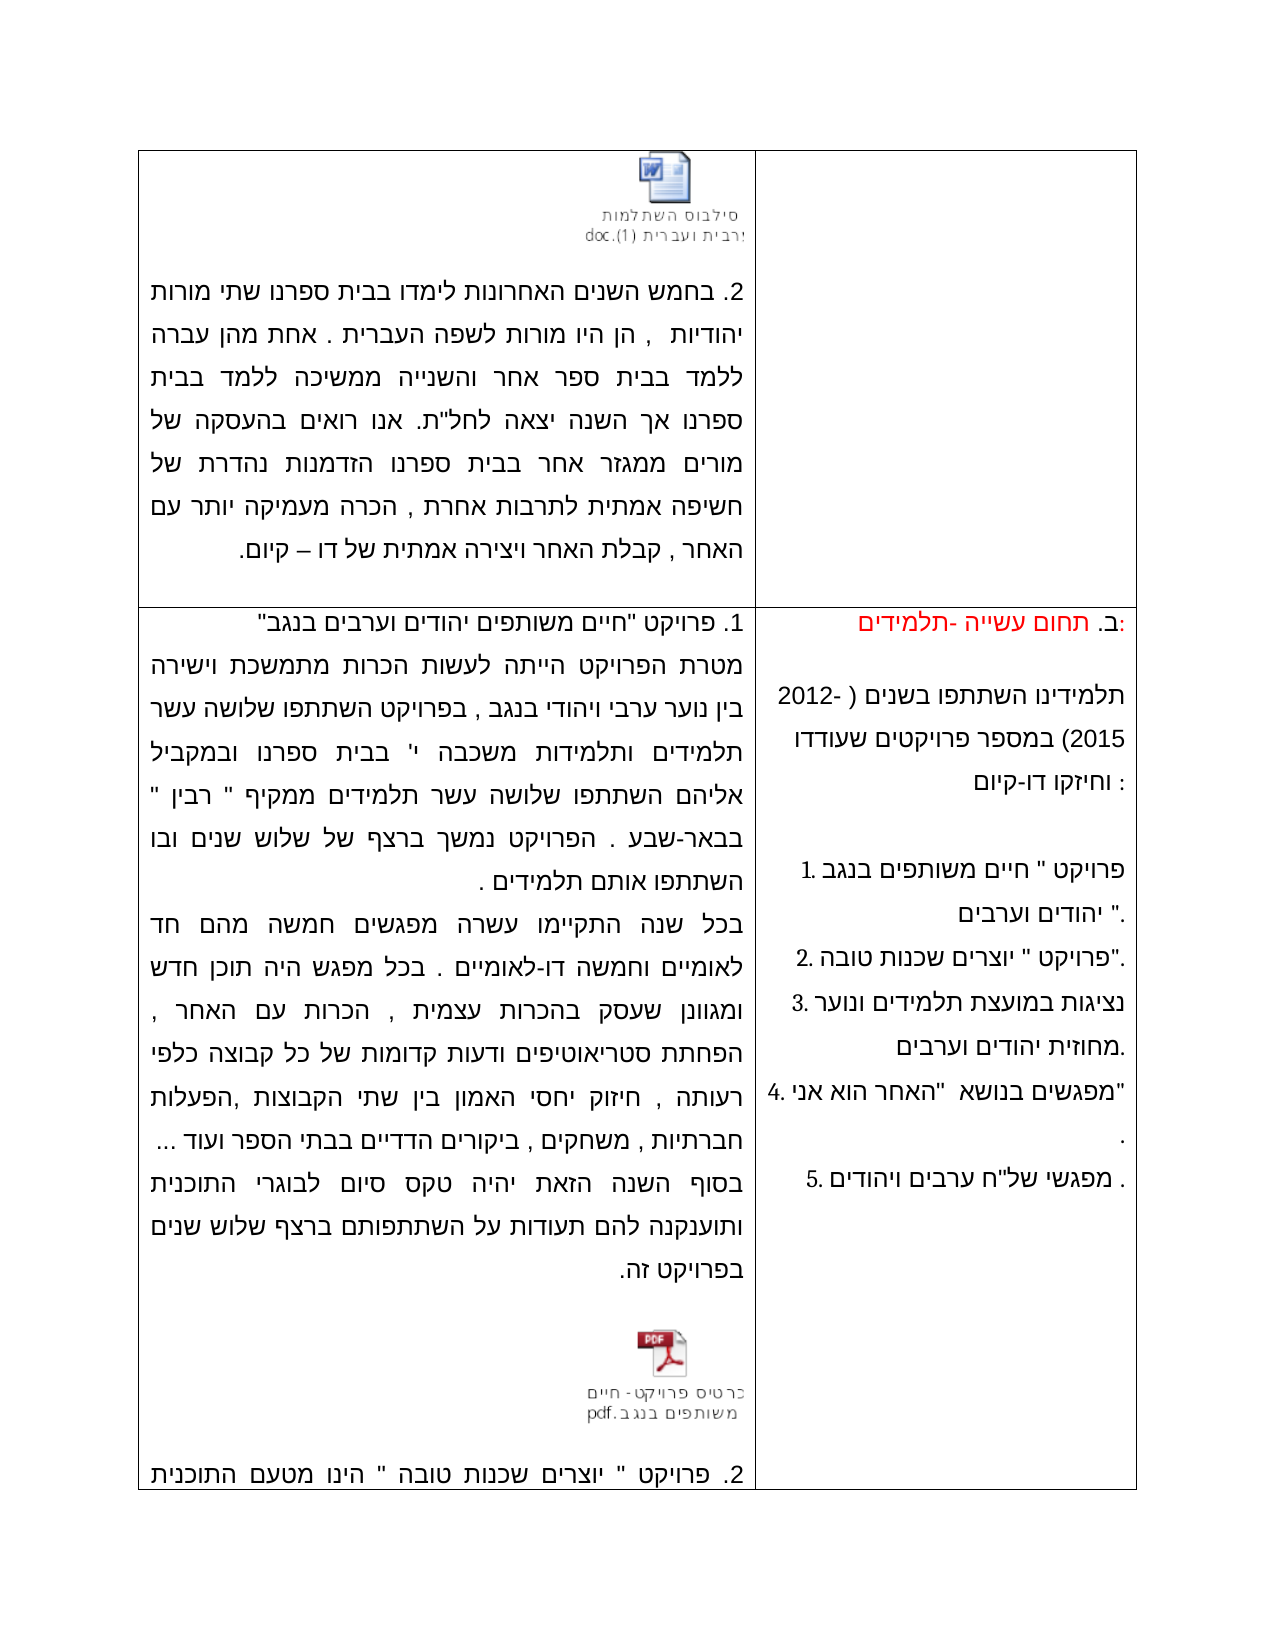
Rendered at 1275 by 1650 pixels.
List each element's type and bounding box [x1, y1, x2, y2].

table_cell [139, 608, 755, 1489]
table_cell [756, 151, 1136, 607]
table_cell [139, 151, 755, 607]
table_cell [756, 608, 1136, 1489]
